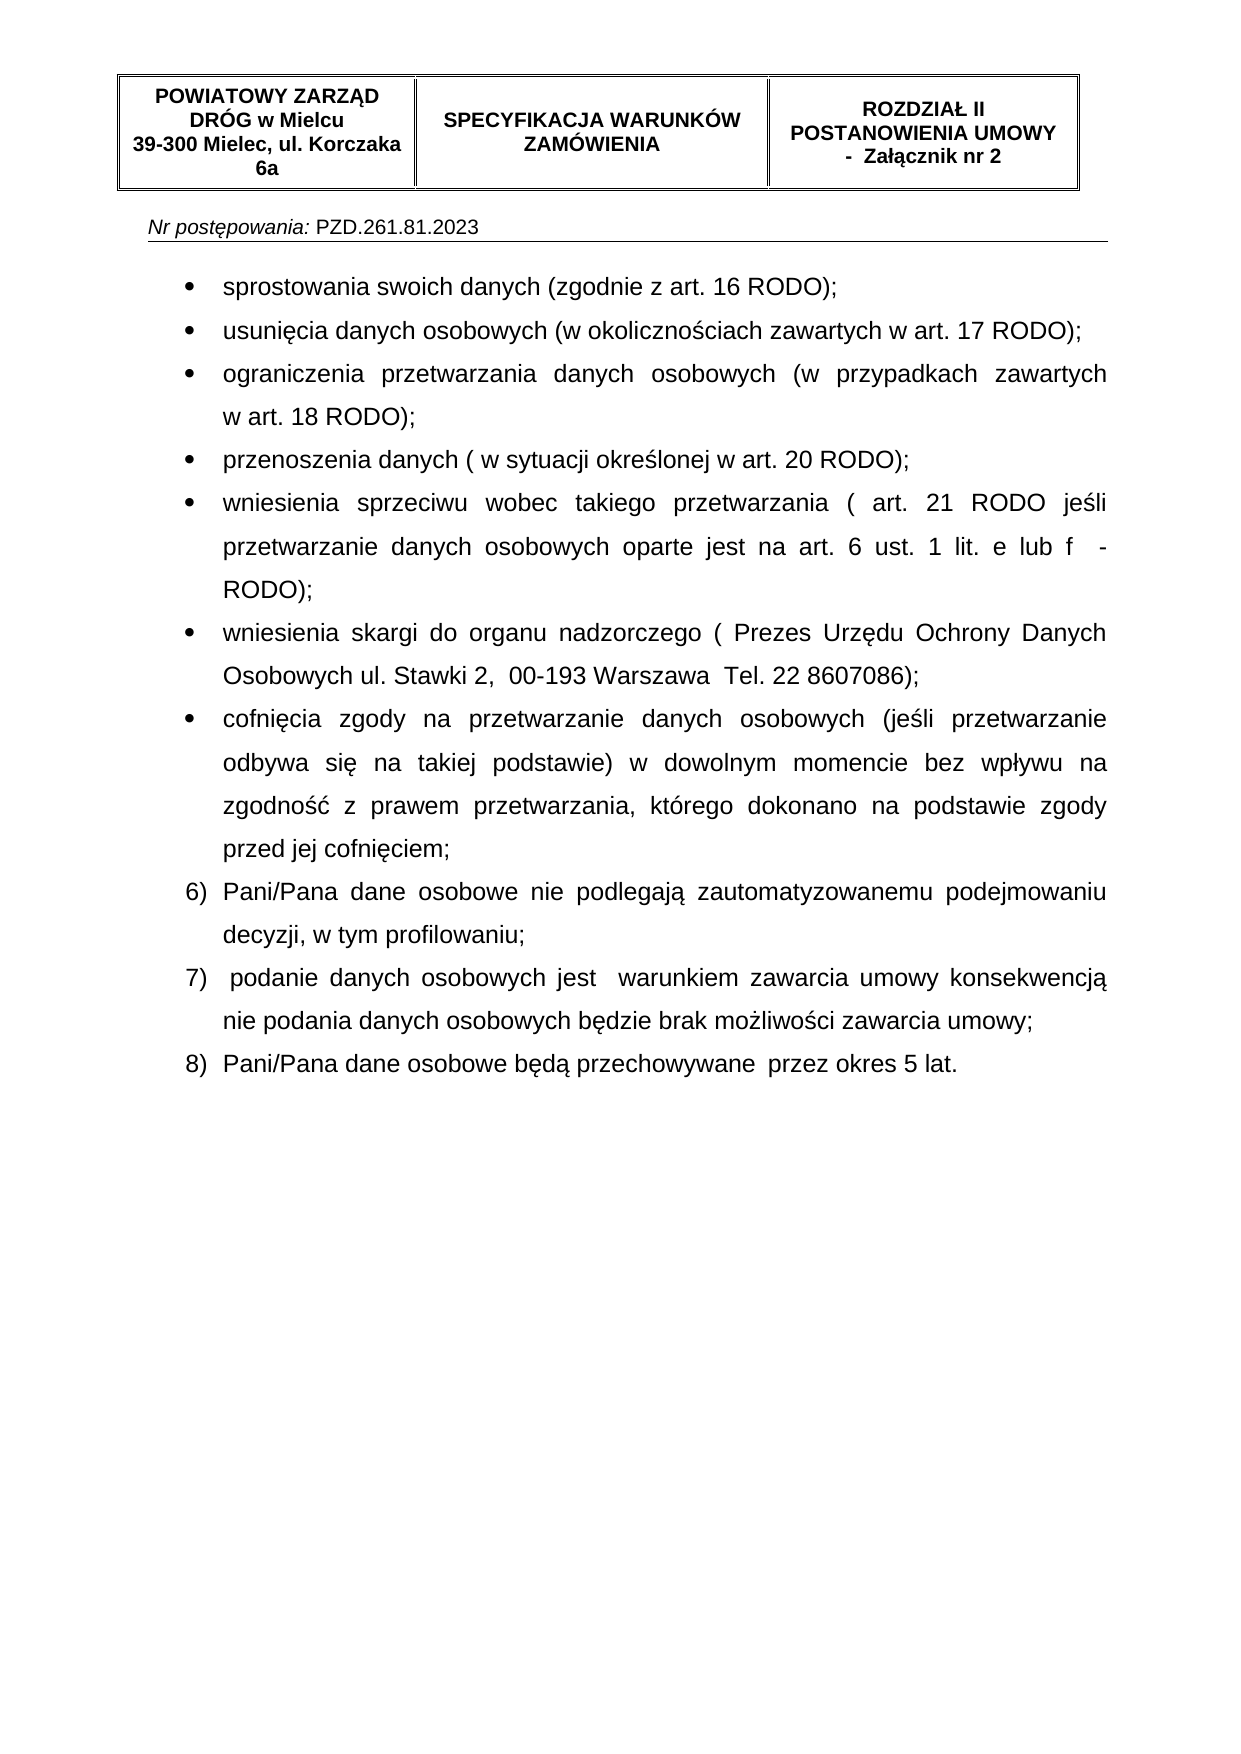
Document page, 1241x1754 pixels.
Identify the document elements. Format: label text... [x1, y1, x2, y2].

list ograniczenia przetwarzania danych osobowych (w przypadkach zawartych w art. 18 RODO); [185, 359, 1108, 431]
list cofnięcia zgody na przetwarzanie danych osobowych (jeśli przetwarzanie odbywa się na takiej podstawie) w dowolnym momencie bez wpływu na zgodność z prawem przetwarzania, którego dokonano na podstawie zgody przed jej cofnięciem; [185, 704, 1108, 862]
list Pani/Pana dane osobowe będą przechowywane przez okres 5 lat. [185, 1049, 1108, 1078]
list Pani/Pana dane osobowe nie podlegają zautomatyzowanemu podejmowaniu decyzji, w tym profilowaniu; [185, 877, 1108, 949]
list wniesienia sprzeciwu wobec takiego przetwarzania ( art. 21 RODO jeśli przetwarzanie danych osobowych oparte jest na art. 6 ust. 1 lit. e lub f - RODO); [185, 488, 1108, 603]
list przenoszenia danych ( w sytuacji określonej w art. 20 RODO); [185, 445, 1108, 474]
list wniesienia skargi do organu nadzorczego ( Prezes Urzędu Ochrony Danych Osobowych ul. Stawki 2, 00-193 Warszawa Tel. 22 8607086); [185, 618, 1108, 690]
list podanie danych osobowych jest warunkiem zawarcia umowy konsekwencją nie podania danych osobowych będzie brak możliwości zawarcia umowy; [185, 963, 1108, 1035]
list usunięcia danych osobowych (w okolicznościach zawartych w art. 17 RODO); [185, 316, 1108, 344]
list sprostowania swoich danych (zgodnie z art. 16 RODO); [185, 272, 1108, 301]
